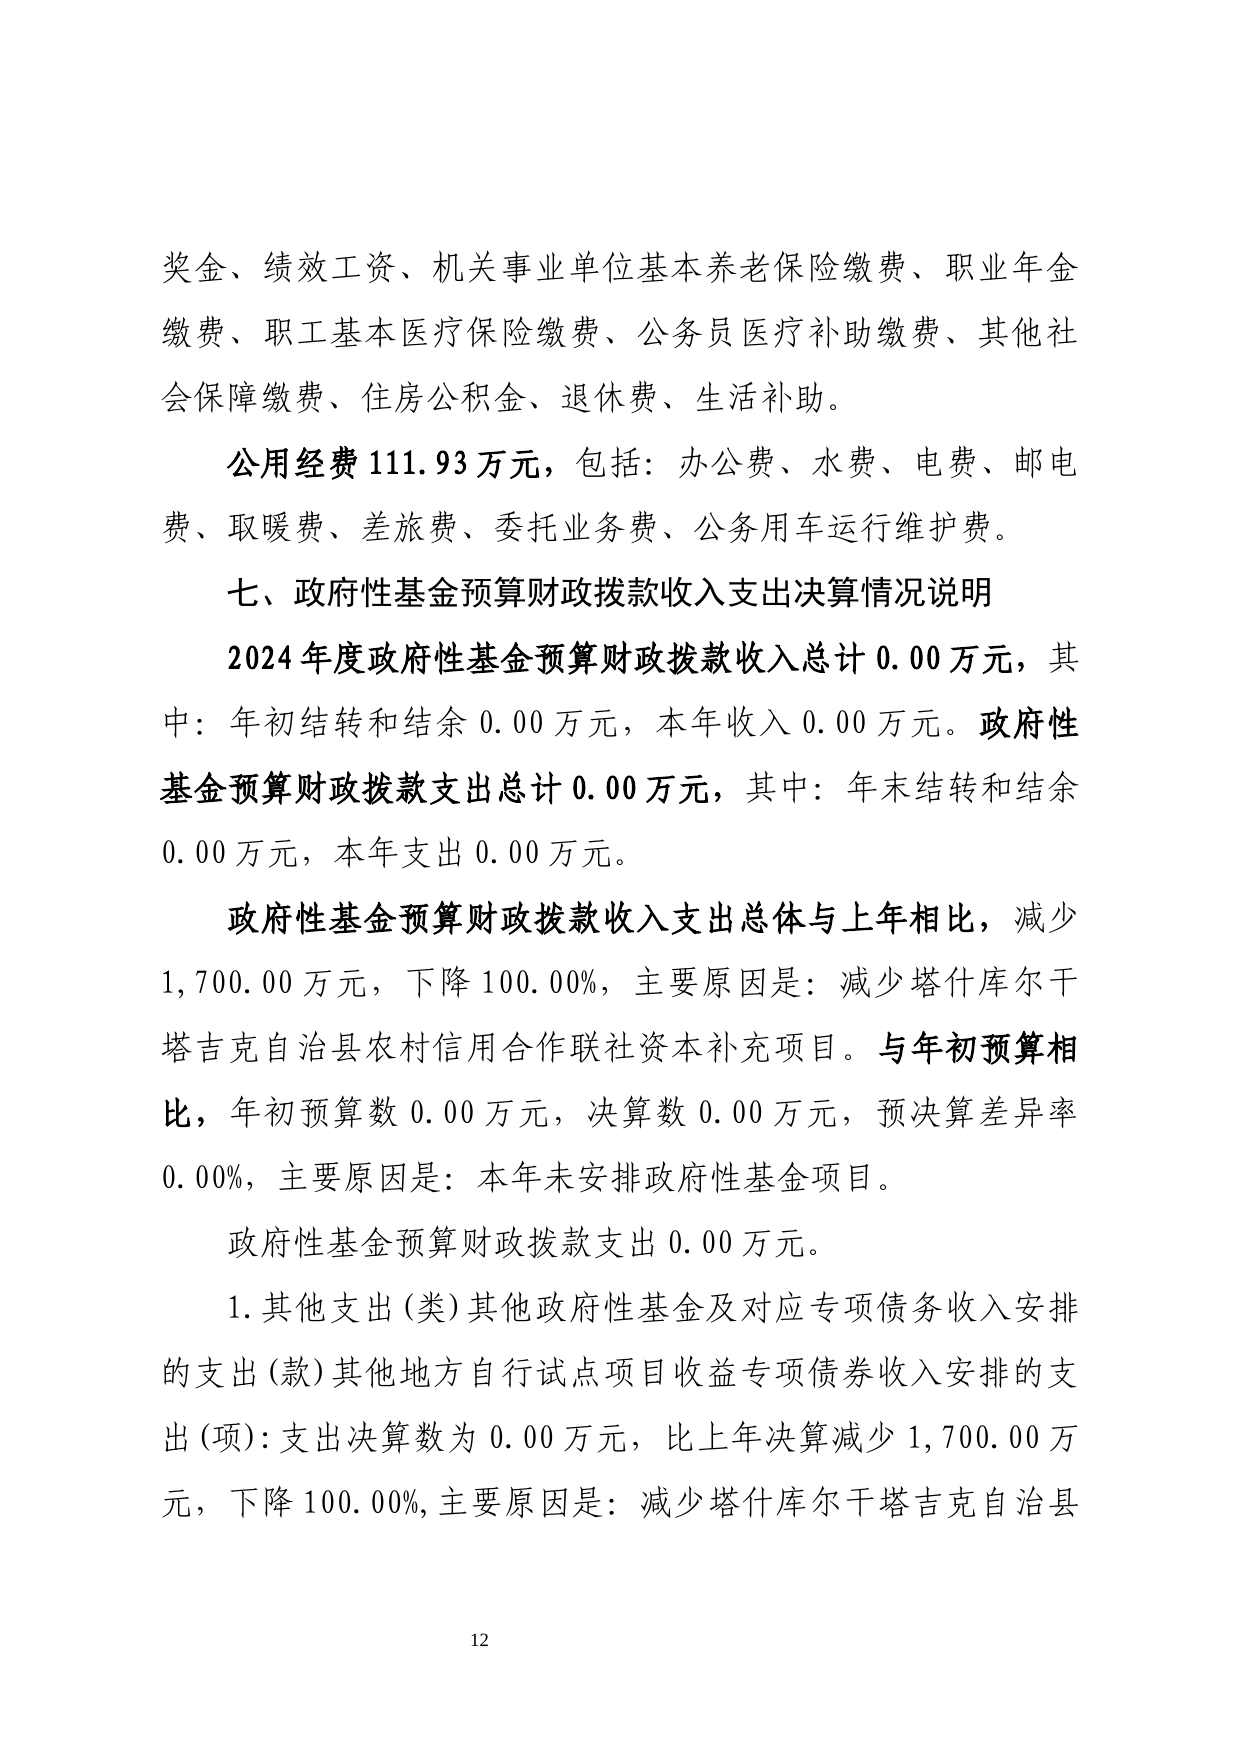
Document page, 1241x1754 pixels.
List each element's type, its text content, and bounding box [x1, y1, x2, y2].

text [159, 1273, 1081, 1533]
text 七、政府性基金预算财政拨款收入支出决算情况说明 [159, 558, 1081, 623]
text 政府性基金预算财政拨款收入支出总体与上年相比，减少1,700.00万元，下降100.00%，主要原因是：减少塔什库尔干塔吉克自治县农村信用合作联社资本补充项目。与年初预算相比，年初预算数0.00万元，决算数0.00万元，预决算差异率0.00%，主要原因是：本年未安排政府性基金项目。 [159, 883, 1081, 1208]
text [159, 233, 1081, 428]
text 公用经费111.93万元，包括：办公费、水费、电费、邮电费、取暖费、差旅费、委托业务费、公务用车运行维护费。 [159, 428, 1081, 558]
text 政府性基金预算财政拨款支出0.00万元。 [159, 1208, 1081, 1273]
text 2024年度政府性基金预算财政拨款收入总计0.00万元，其中：年初结转和结余0.00万元，本年收入0.00万元。政府性基金预算财政拨款支出总计0.00万元，其中：年末结转和结余0.00万元，本年支出0.00万元。 [159, 623, 1081, 883]
